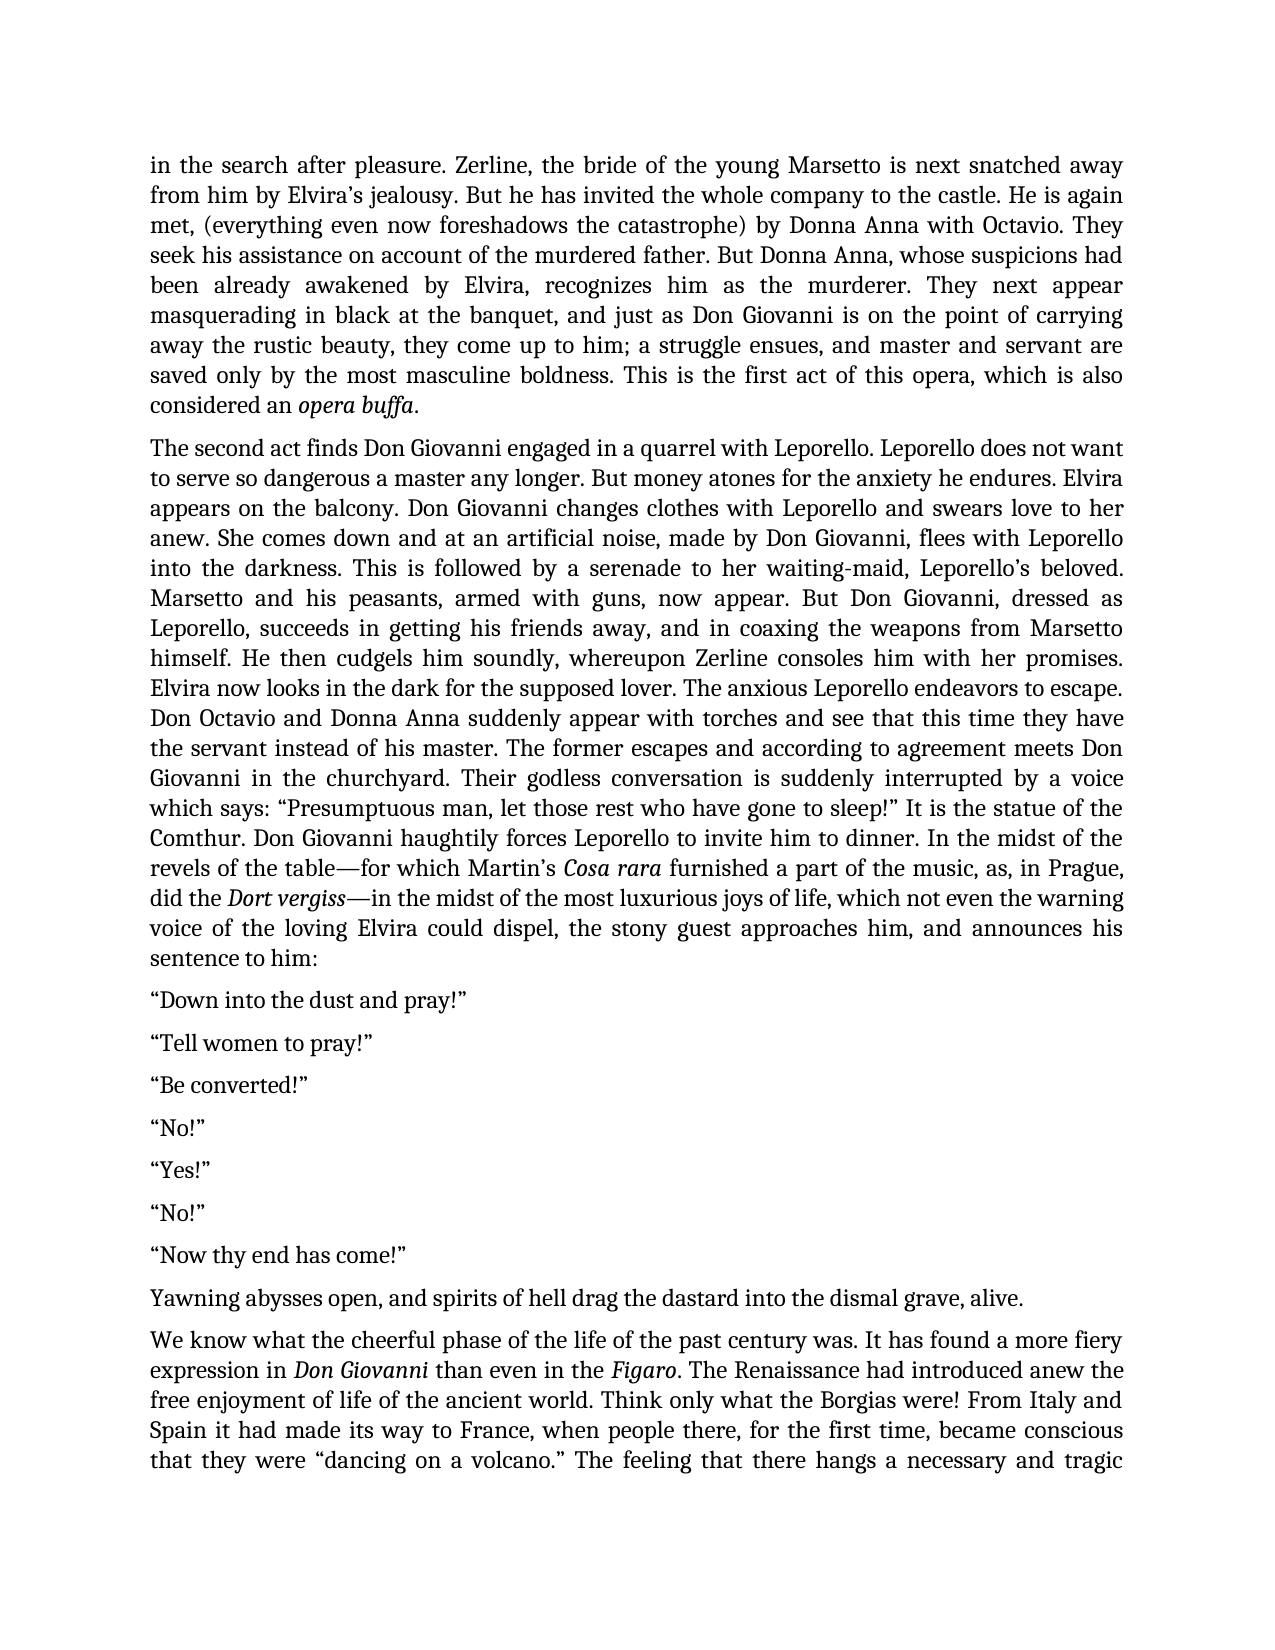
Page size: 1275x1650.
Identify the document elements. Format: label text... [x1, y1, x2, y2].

text “No!” [150, 1112, 1125, 1142]
text “No!” [150, 1197, 1125, 1227]
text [150, 1325, 1125, 1475]
text “Now thy end has come!” [150, 1240, 1125, 1270]
text “Be converted!” [150, 1070, 1125, 1100]
text “Down into the dust and pray!” [150, 985, 1125, 1015]
text Yawning abysses open, and spirits of hell drag the dastard into the dismal grave, alive. [150, 1282, 1125, 1312]
text “Tell women to pray!” [150, 1027, 1125, 1057]
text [150, 150, 1125, 420]
text “Yes!” [150, 1155, 1125, 1185]
text The second act finds Don Giovanni engaged in a quarrel with Leporello. Leporello does not want to serve so dangerous a master any longer. But money atones for the anxiety he endures. Elvira appears on the balcony. Don Giovanni changes clothes with Leporello and swears love to her anew. She comes down and at an artificial noise, made by Don Giovanni, flees with Leporello into the darkness. This is followed by a serenade to her waiting-maid, Leporello’s beloved. Marsetto and his peasants, armed with guns, now appear. But Don Giovanni, dressed as Leporello, succeeds in getting his friends away, and in coaxing the weapons from Marsetto himself. He then cudgels him soundly, whereupon Zerline consoles him with her promises. Elvira now looks in the dark for the supposed lover. The anxious Leporello endeavors to escape. Don Octavio and Donna Anna suddenly appear with torches and see that this time they have the servant instead of his master. The former escapes and according to agreement meets Don Giovanni in the churchyard. Their godless conversation is suddenly interrupted by a voice which says: “Presumptuous man, let those rest who have gone to sleep!” It is the statue of the Comthur. Don Giovanni haughtily forces Leporello to invite him to dinner. In the midst of the revels of the table—for which Martin’s Cosa rara furnished a part of the music, as, in Prague, did the Dort vergiss—in the midst of the most luxurious joys of life, which not even the warning voice of the loving Elvira could dispel, the stony guest approaches him, and announces his sentence to him: [150, 432, 1125, 972]
